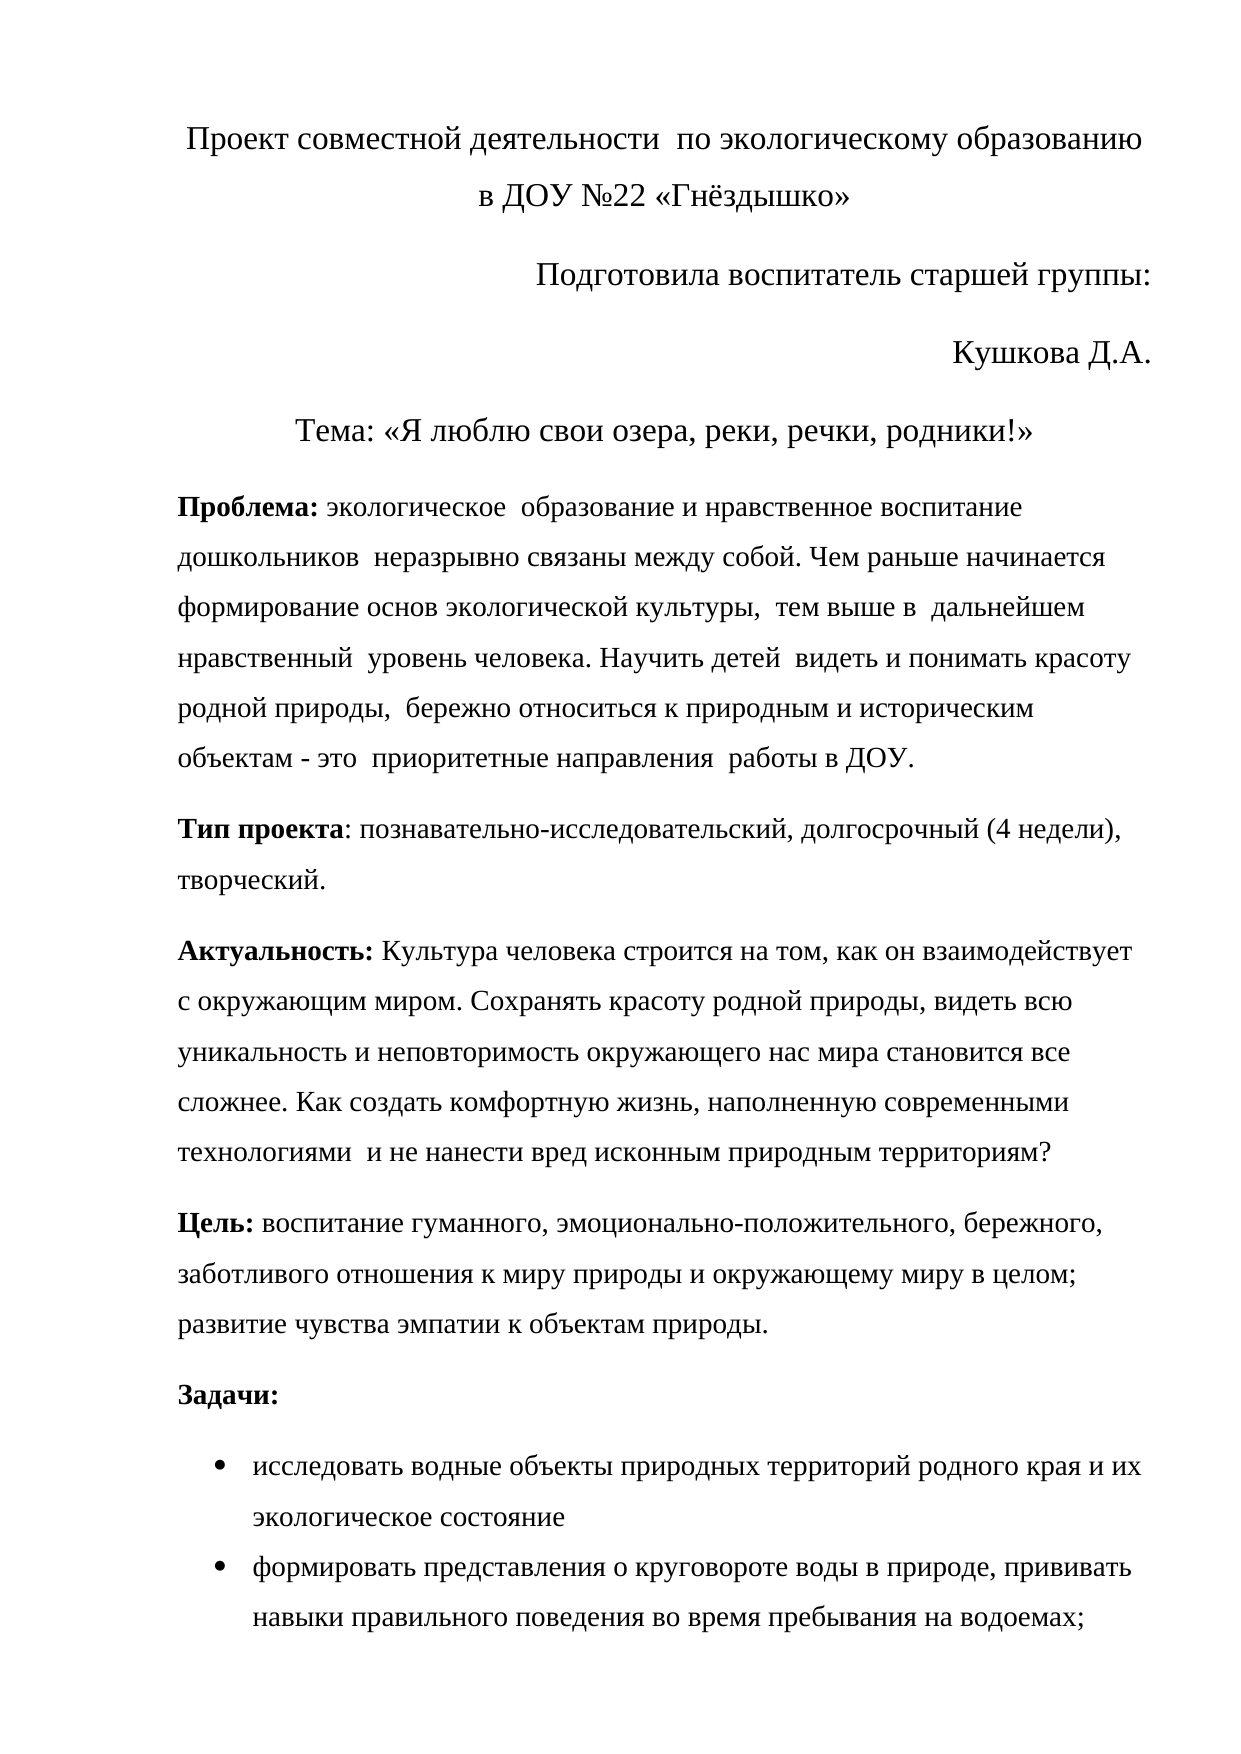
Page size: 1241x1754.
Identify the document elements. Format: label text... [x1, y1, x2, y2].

list формировать представления о круговороте воды в природе, прививать навыки правильного поведения во время пребывания на водоемах; [215, 1549, 1152, 1633]
text Проект совместной деятельности по экологическому образованию в ДОУ №22 «Гнёздышко» [177, 118, 1152, 214]
text Тип проекта: познавательно-исследовательский, долгосрочный (4 недели), творческий. [177, 812, 1152, 896]
list исследовать водные объекты природных территорий родного края и их экологическое состояние [215, 1448, 1152, 1532]
text Проблема: экологическое образование и нравственное воспитание дошкольников неразрывно связаны между собой. Чем раньше начинается формирование основ экологической культуры, тем выше в дальнейшем нравственный уровень человека. Научить детей видеть и понимать красоту родной природы, бережно относиться к природным и историческим объектам - это приоритетные направления работы в ДОУ. [177, 489, 1152, 774]
text Тема: «Я люблю свои озера, реки, речки, родники!» [177, 411, 1152, 449]
text Актуальность: Культура человека строится на том, как он взаимодействует с окружающим миром. Сохранять красоту родной природы, видеть всю уникальность и неповторимость окружающего нас мира становится все сложнее. Как создать комфортную жизнь, наполненную современными технологиями и не нанести вред исконным природным территориям? [177, 933, 1152, 1168]
text Подготовила воспитатель старшей группы: [177, 254, 1152, 292]
text Цель: воспитание гуманного, эмоционально-положительного, бережного, заботливого отношения к миру природы и окружающему миру в целом; развитие чувства эмпатии к объектам природы. [177, 1206, 1152, 1340]
text Кушкова Д.А. [177, 332, 1152, 371]
text Задачи: [177, 1377, 1152, 1411]
